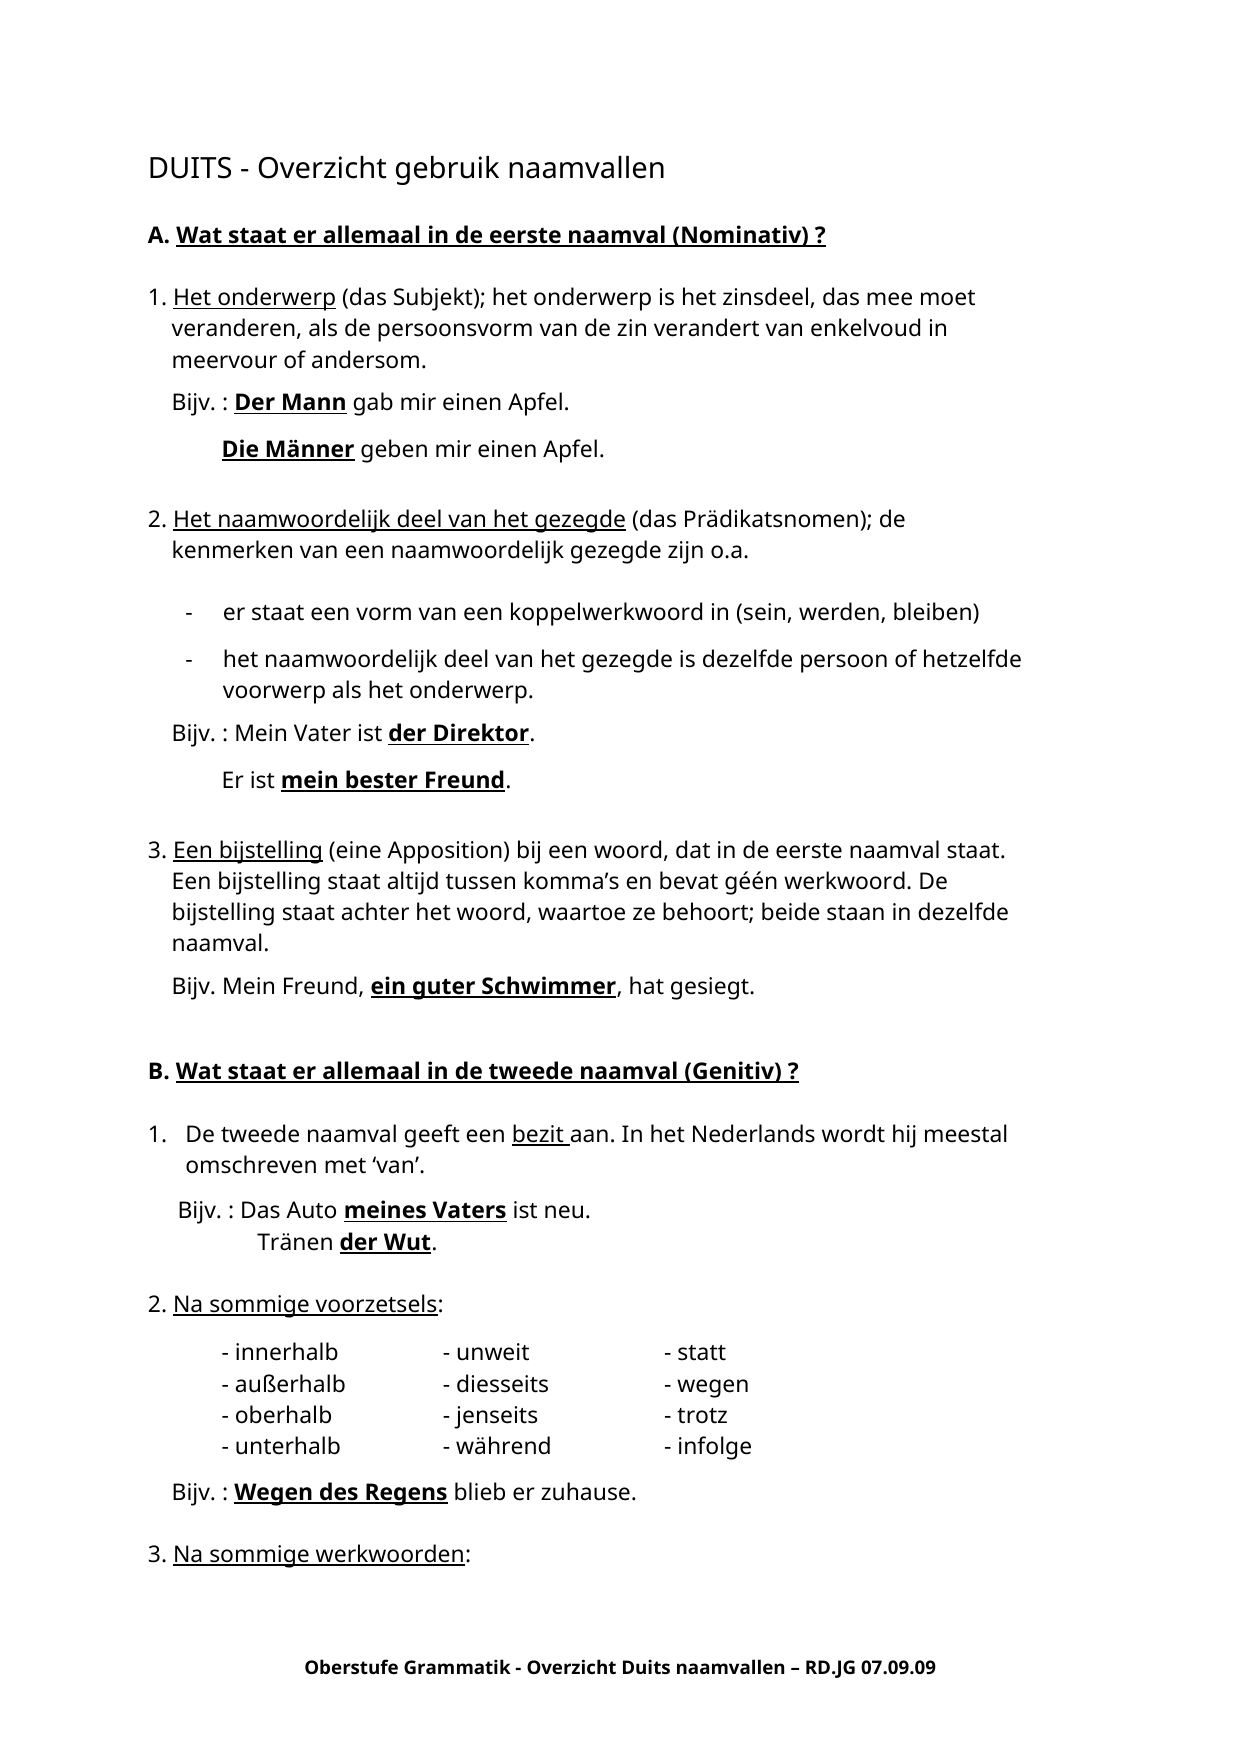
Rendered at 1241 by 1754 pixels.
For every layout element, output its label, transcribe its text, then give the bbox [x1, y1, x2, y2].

text 2. Het naamwoordelijk deel van het gezegde (das Prädikatsnomen); de [148, 503, 1093, 534]
text Tränen der Wut. [148, 1226, 1093, 1257]
text veranderen, als de persoonsvorm van de zin verandert van enkelvoud in [148, 312, 1093, 343]
text meervour of andersom. [148, 343, 1093, 375]
text - oberhalb - jenseits - trotz [148, 1399, 1093, 1430]
text 3. Na sommige werkwoorden: [148, 1538, 1093, 1569]
text Bijv. Mein Freund, ein guter Schwimmer, hat gesiegt. [148, 970, 1093, 1001]
text - unterhalb - während - infolge [148, 1430, 1093, 1461]
text DUITS - Overzicht gebruik naamvallen [148, 148, 1093, 187]
text Er ist mein bester Freund. [148, 764, 1093, 795]
text 2. Na sommige voorzetsels: [148, 1288, 1093, 1319]
text Bijv. : Mein Vater ist der Direktor. [148, 717, 1093, 748]
text - außerhalb - diesseits - wegen [148, 1368, 1093, 1399]
text 3. Een bijstelling (eine Apposition) bij een woord, dat in de eerste naamval staat. [148, 833, 1093, 865]
text B. Wat staat er allemaal in de tweede naamval (Genitiv) ? [148, 1055, 1093, 1086]
text Bijv. : Das Auto meines Vaters ist neu. [148, 1194, 1093, 1226]
text Een bijstelling staat altijd tussen komma’s en bevat géén werkwoord. De [148, 865, 1093, 896]
list er staat een vorm van een koppelwerkwoord in (sein, werden, bleiben) [185, 596, 1093, 628]
text 1. Het onderwerp (das Subjekt); het onderwerp is het zinsdeel, das mee moet [148, 281, 1093, 312]
text Bijv. : Der Mann gab mir einen Apfel. [148, 386, 1093, 417]
list het naamwoordelijk deel van het gezegde is dezelfde persoon of hetzelfde voorwerp als het onderwerp. [185, 643, 1093, 706]
text naamval. [148, 927, 1093, 958]
text kenmerken van een naamwoordelijk gezegde zijn o.a. [148, 534, 1093, 565]
text Bijv. : Wegen des Regens blieb er zuhause. [148, 1476, 1093, 1507]
text bijstelling staat achter het woord, waartoe ze behoort; beide staan in dezelfde [148, 896, 1093, 927]
text A. Wat staat er allemaal in de eerste naamval (Nominativ) ? [148, 218, 1093, 250]
list De tweede naamval geeft een bezit aan. In het Nederlands wordt hij meestal omschreven met ‘van’. [148, 1118, 1093, 1180]
text Die Männer geben mir einen Apfel. [148, 433, 1093, 464]
text - innerhalb - unweit - statt [148, 1336, 1093, 1368]
